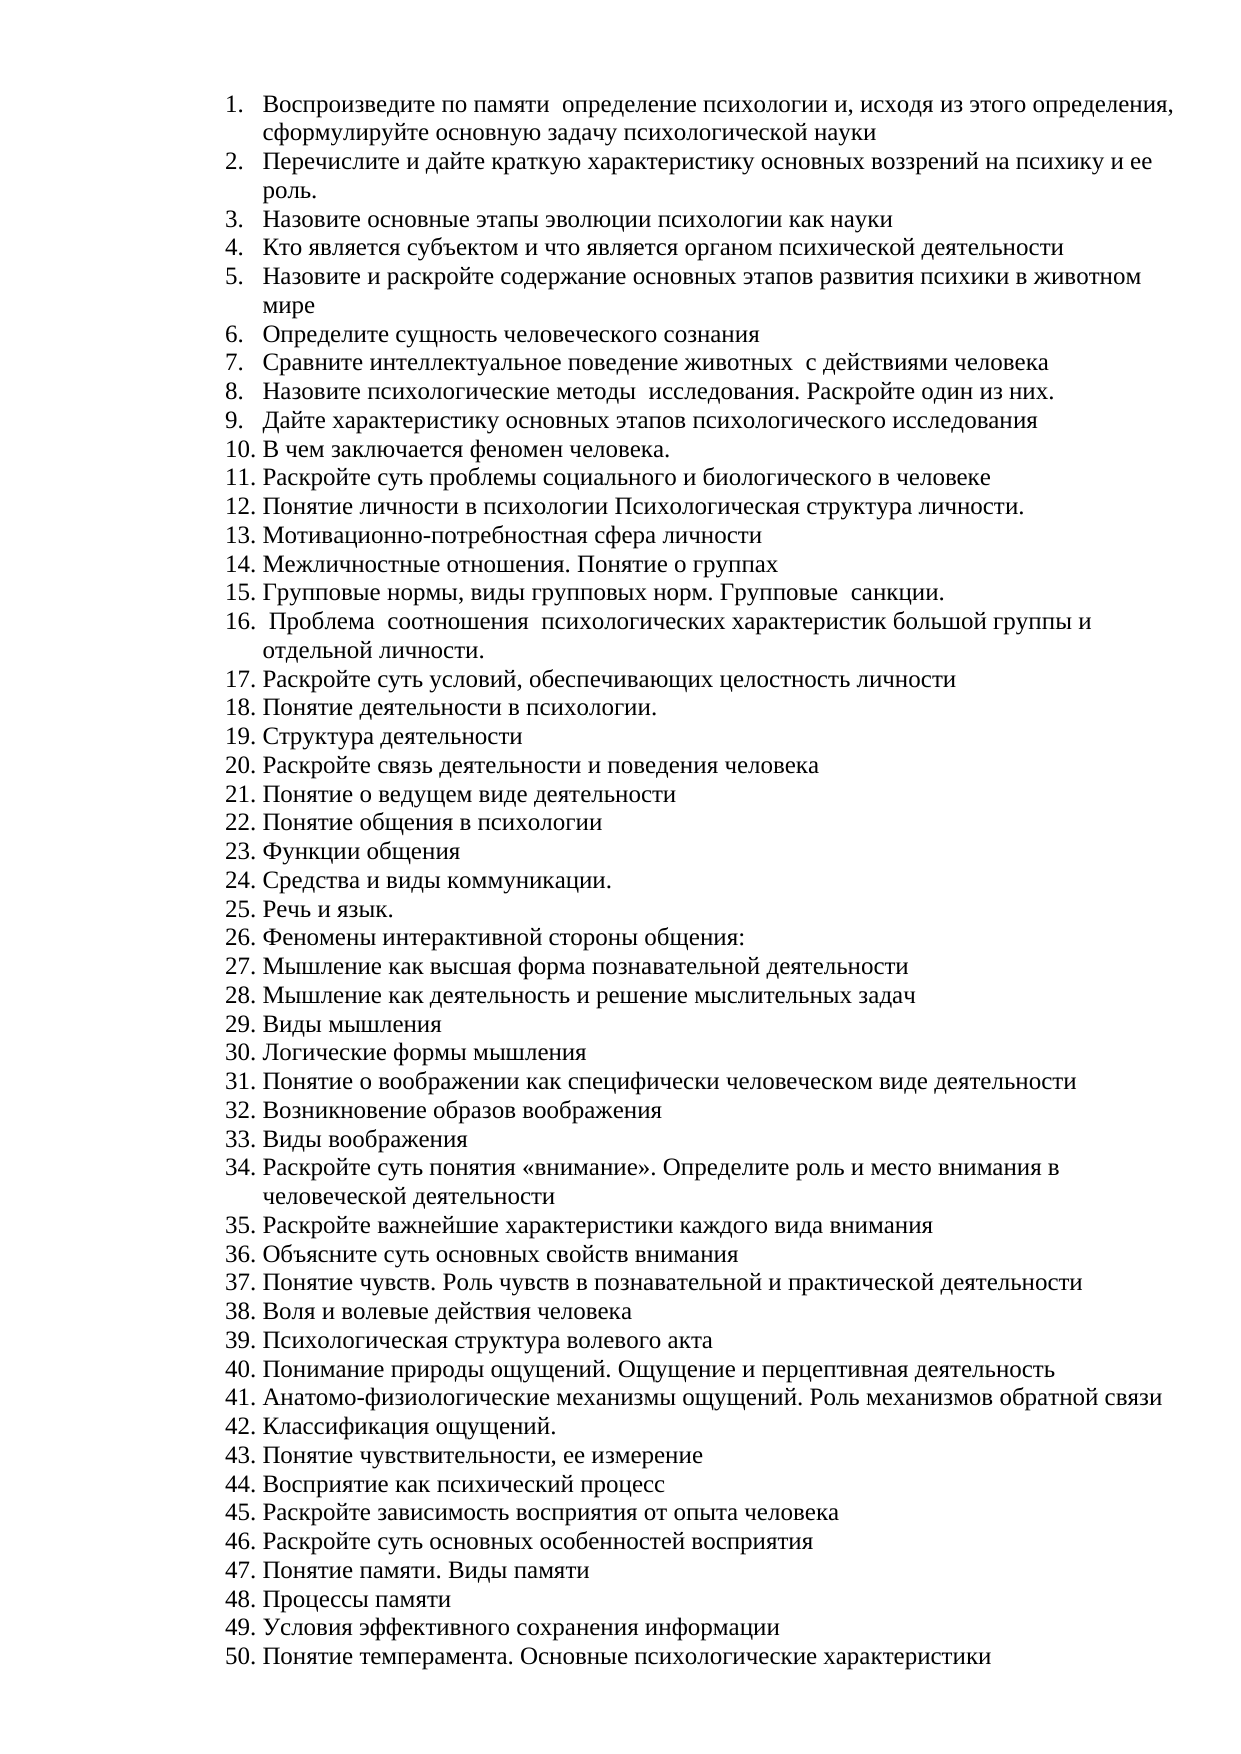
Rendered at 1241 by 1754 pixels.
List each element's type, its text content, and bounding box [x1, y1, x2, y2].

list Понятие общения в психологии [225, 807, 1197, 836]
list Понятие чувств. Роль чувств в познавательной и практической деятельности [225, 1267, 1197, 1296]
list Мышление как деятельность и решение мыслительных задач [225, 980, 1197, 1009]
list Мотивационно-потребностная сфера личности [225, 520, 1197, 549]
list Назовите и раскройте содержание основных этапов развития психики в животном мире [225, 261, 1197, 319]
list Понятие о воображении как специфически человеческом виде деятельности [225, 1066, 1197, 1095]
list Виды мышления [225, 1009, 1197, 1037]
list Логические формы мышления [225, 1037, 1197, 1066]
list Назовите психологические методы исследования. Раскройте один из них. [225, 376, 1197, 405]
list Понимание природы ощущений. Ощущение и перцептивная деятельность [225, 1354, 1197, 1382]
list Перечислите и дайте краткую характеристику основных воззрений на психику и ее роль. [225, 146, 1197, 204]
list Воля и волевые действия человека [225, 1296, 1197, 1325]
list Дайте характеристику основных этапов психологического исследования [225, 405, 1197, 434]
list Речь и язык. [225, 894, 1197, 922]
list Структура деятельности [225, 721, 1197, 750]
list Проблема соотношения психологических характеристик большой группы и отдельной личности. [225, 606, 1197, 664]
list Определите сущность человеческого сознания [225, 319, 1197, 347]
list Раскройте важнейшие характеристики каждого вида внимания [225, 1210, 1197, 1239]
list Раскройте суть понятия «внимание». Определите роль и место внимания в человеческой деятельности [225, 1152, 1197, 1210]
list Воспроизведите по памяти определение психологии и, исходя из этого определения, сформулируйте основную задачу психологической науки [225, 89, 1197, 146]
list Процессы памяти [225, 1584, 1197, 1612]
list Понятие темперамента. Основные психологические характеристики [225, 1641, 1197, 1670]
list Психологическая структура волевого акта [225, 1325, 1197, 1354]
list Понятие памяти. Виды памяти [225, 1555, 1197, 1584]
list Сравните интеллектуальное поведение животных с действиями человека [225, 347, 1197, 376]
list Мышление как высшая форма познавательной деятельности [225, 951, 1197, 980]
list Возникновение образов воображения [225, 1095, 1197, 1124]
list Средства и виды коммуникации. [225, 865, 1197, 894]
list Классификация ощущений. [225, 1411, 1197, 1440]
list Понятие о ведущем виде деятельности [225, 779, 1197, 807]
list Анатомо-физиологические механизмы ощущений. Роль механизмов обратной связи [225, 1382, 1197, 1411]
list Раскройте связь деятельности и поведения человека [225, 750, 1197, 779]
list Феномены интерактивной стороны общения: [225, 922, 1197, 951]
list Раскройте суть проблемы социального и биологического в человеке [225, 462, 1197, 491]
list Функции общения [225, 836, 1197, 865]
list Виды воображения [225, 1124, 1197, 1152]
list Раскройте зависимость восприятия от опыта человека [225, 1497, 1197, 1526]
list Кто является субъектом и что является органом психической деятельности [225, 232, 1197, 261]
list Раскройте суть основных особенностей восприятия [225, 1526, 1197, 1555]
list В чем заключается феномен человека. [225, 434, 1197, 462]
list Понятие чувствительности, ее измерение [225, 1440, 1197, 1469]
list Раскройте суть условий, обеспечивающих целостность личности [225, 664, 1197, 692]
list Групповые нормы, виды групповых норм. Групповые санкции. [225, 577, 1197, 606]
list Назовите основные этапы эволюции психологии как науки [225, 204, 1197, 232]
list Восприятие как психический процесс [225, 1469, 1197, 1497]
list Условия эффективного сохранения информации [225, 1612, 1197, 1641]
list Понятие личности в психологии Психологическая структура личности. [225, 491, 1197, 520]
list Объясните суть основных свойств внимания [225, 1239, 1197, 1267]
list Межличностные отношения. Понятие о группах [225, 549, 1197, 577]
list Понятие деятельности в психологии. [225, 692, 1197, 721]
